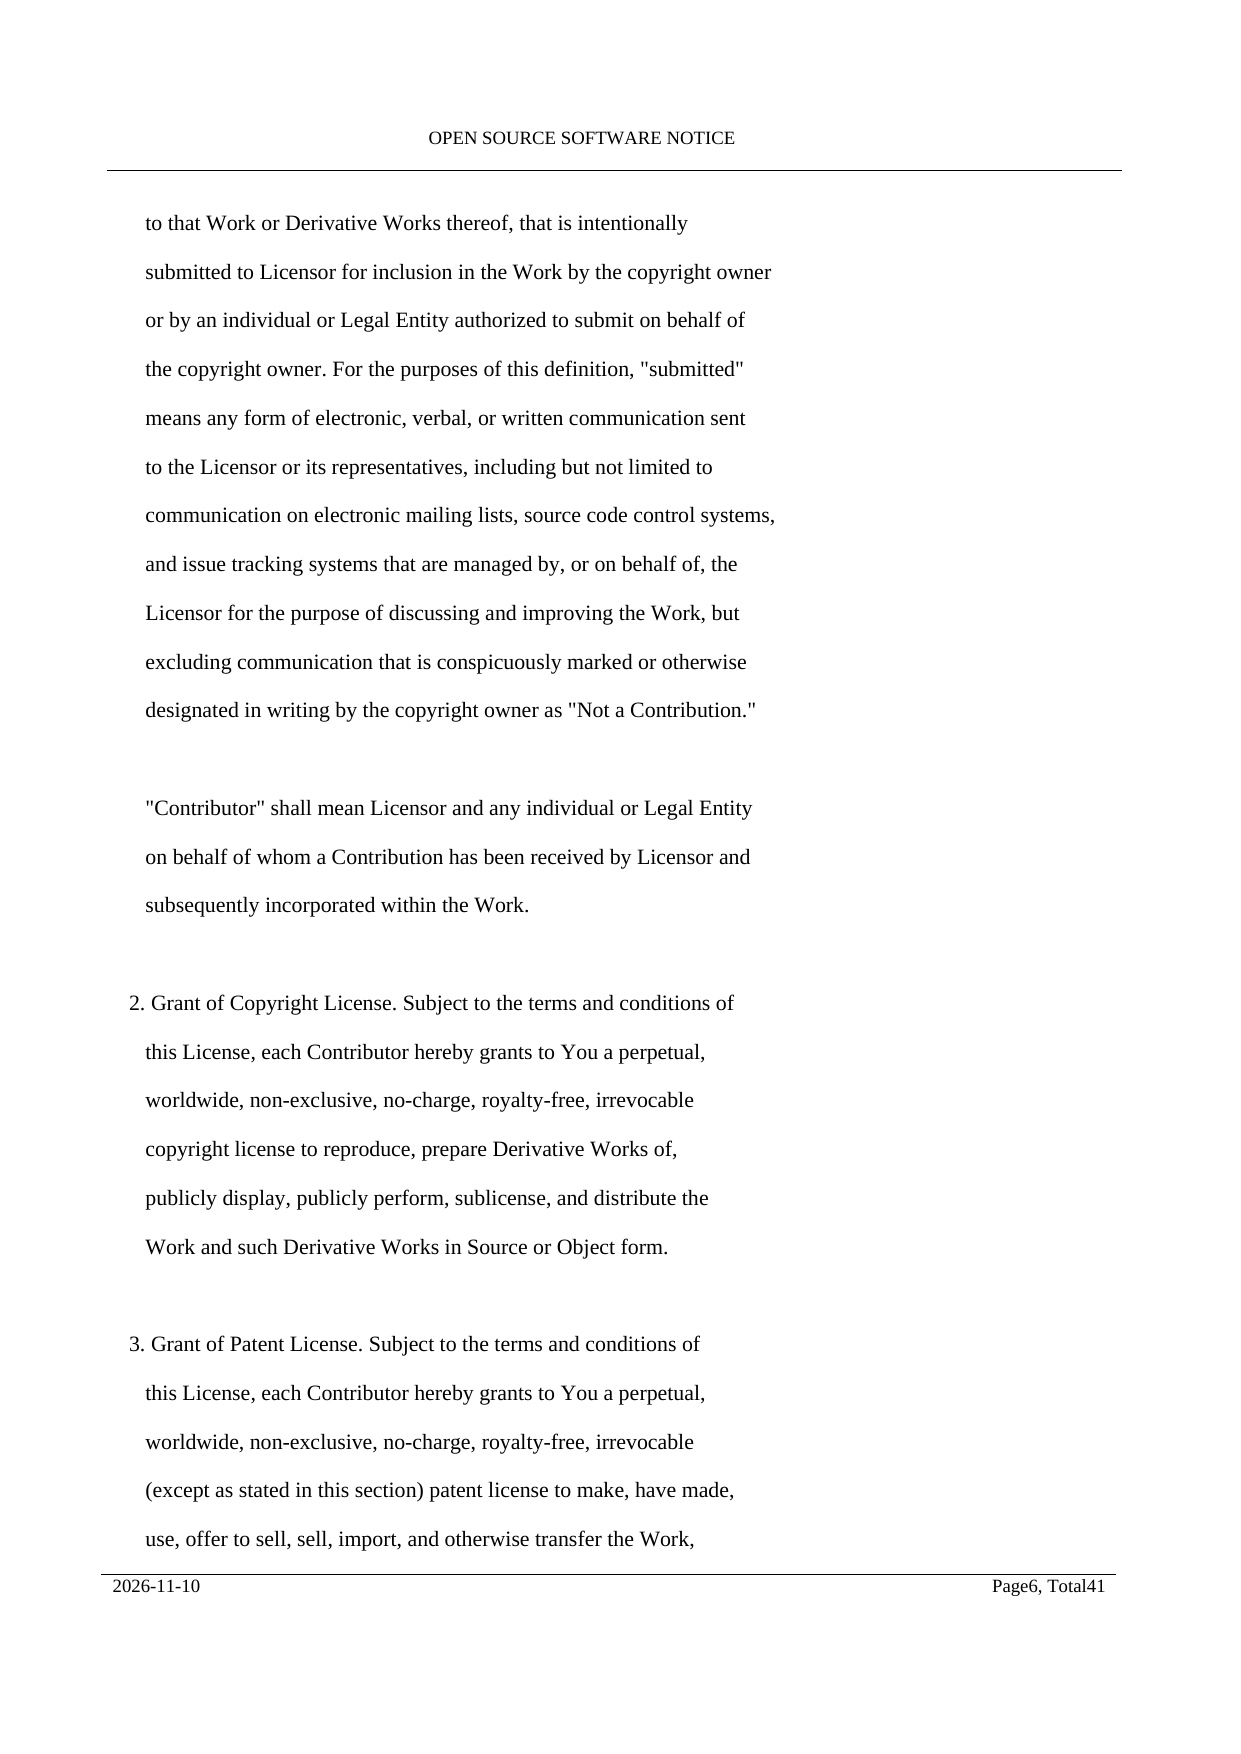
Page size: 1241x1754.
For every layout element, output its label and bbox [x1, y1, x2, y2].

text [112, 206, 1128, 1555]
